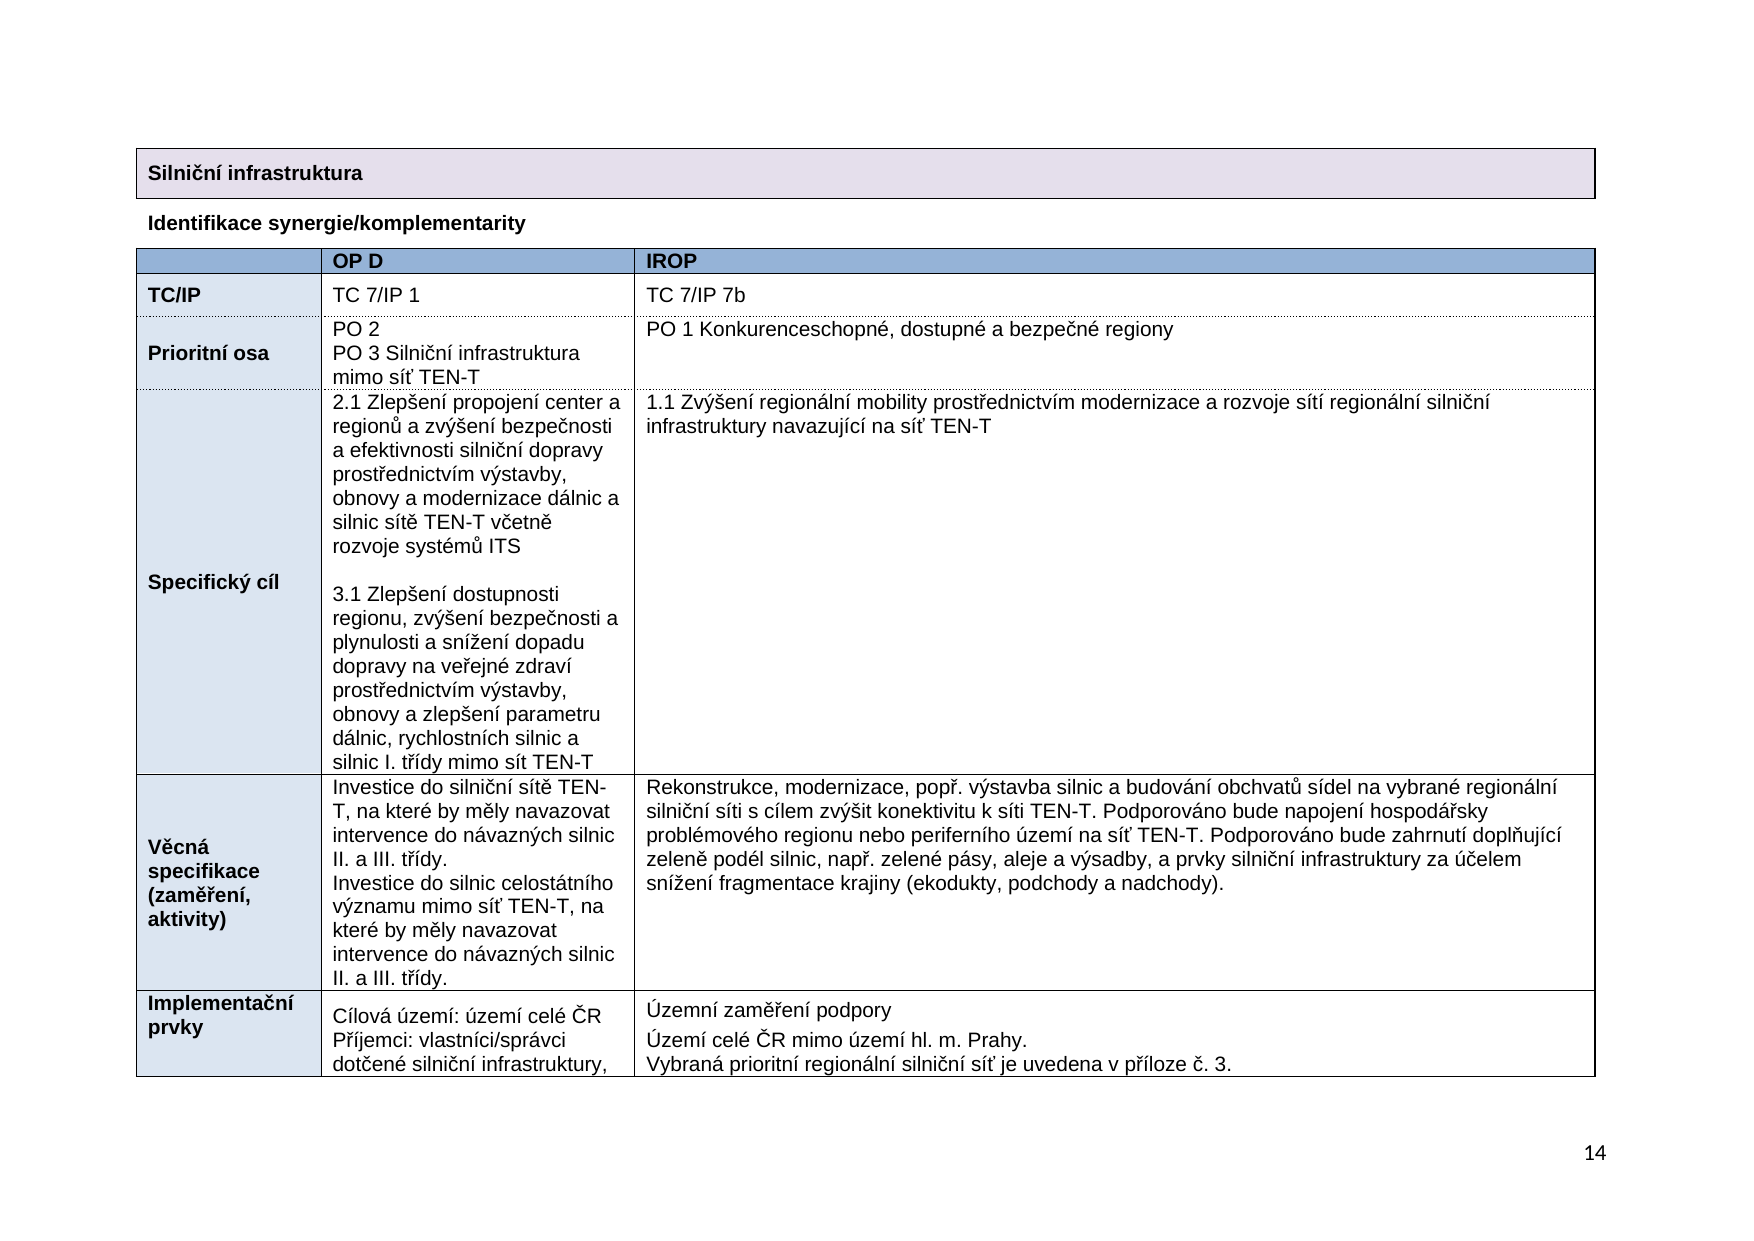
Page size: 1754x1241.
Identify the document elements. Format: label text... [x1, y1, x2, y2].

table_cell PO 2 PO 3 Silniční infrastruktura mimo síť TEN-T [322, 316, 634, 389]
table_header Silniční infrastruktura [137, 149, 1594, 198]
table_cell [635, 991, 1594, 1076]
table_cell TC 7/IP 7b [635, 274, 1594, 316]
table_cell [322, 991, 634, 1076]
table_header IROP [635, 249, 1594, 273]
table_cell Implementační prvky [137, 991, 321, 1076]
table_header [137, 249, 321, 273]
text Identifikace synergie/komplementarity [148, 211, 1606, 235]
table_header OP D [322, 249, 634, 273]
table_cell TC 7/IP 1 [322, 274, 634, 316]
table_cell Investice do silniční sítě TEN-T, na které by měly navazovat intervence do návazných silnic II. a III. třídy. Investice do silnic celostátního významu mimo síť TEN-T, na které by měly navazovat intervence do návazných silnic II. a III. třídy. [322, 775, 634, 990]
table_cell TC/IP [137, 274, 321, 316]
table_cell PO 1 Konkurenceschopné, dostupné a bezpečné regiony [635, 316, 1594, 389]
table_cell Rekonstrukce, modernizace, popř. výstavba silnic a budování obchvatů sídel na vybrané regionální silniční síti s cílem zvýšit konektivitu k síti TEN-T. Podporováno bude napojení hospodářsky problémového regionu nebo periferního území na síť TEN-T. Podporováno bude zahrnutí doplňující zeleně podél silnic, např. zelené pásy, aleje a výsadby, a prvky silniční infrastruktury za účelem snížení fragmentace krajiny (ekodukty, podchody a nadchody). [635, 775, 1594, 990]
table_cell Věcná specifikace (zaměření, aktivity) [137, 775, 321, 990]
table_cell Prioritní osa [137, 316, 321, 389]
table_cell 2.1 Zlepšení propojení center a regionů a zvýšení bezpečnosti a efektivnosti silniční dopravy prostřednictvím výstavby, obnovy a modernizace dálnic a silnic sítě TEN-T včetně rozvoje systémů ITS 3.1 Zlepšení dostupnosti regionu, zvýšení bezpečnosti a plynulosti a snížení dopadu dopravy na veřejné zdraví prostřednictvím výstavby, obnovy a zlepšení parametru dálnic, rychlostních silnic a silnic I. třídy mimo sít TEN-T [322, 389, 634, 773]
table_cell Specifický cíl [137, 389, 321, 773]
table_cell 1.1 Zvýšení regionální mobility prostřednictvím modernizace a rozvoje sítí regionální silniční infrastruktury navazující na síť TEN-T [635, 389, 1594, 773]
